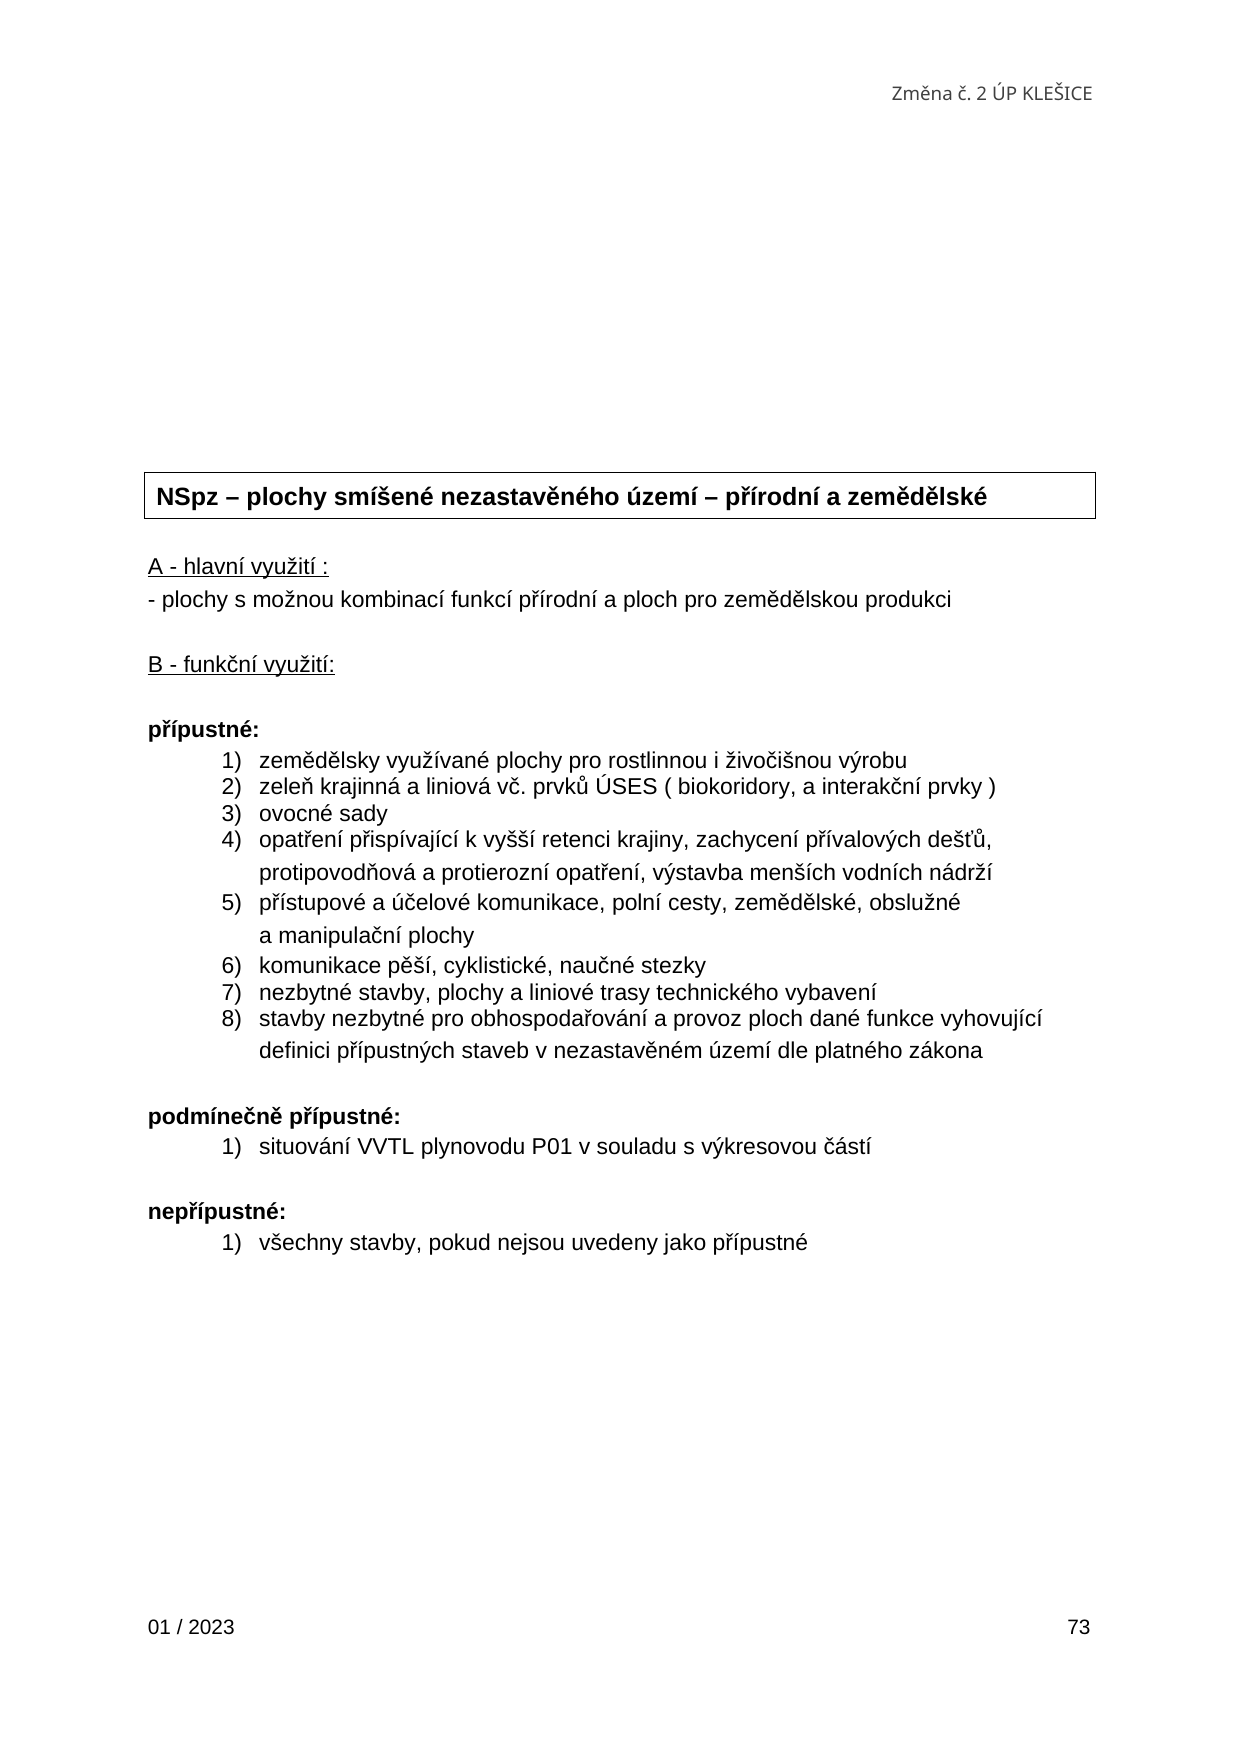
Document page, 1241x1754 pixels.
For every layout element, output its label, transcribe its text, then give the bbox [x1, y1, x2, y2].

list opatření přispívající k vyšší retenci krajiny, zachycení přívalových dešťů, [221, 826, 1092, 852]
text protipovodňová a protierozní opatření, výstavba menších vodních nádrží [259, 858, 1092, 885]
table_header NSpz – plochy smíšené nezastavěného území – přírodní a zemědělské [145, 473, 1095, 518]
text podmínečně přípustné: [148, 1103, 1092, 1129]
list zeleň krajinná a liniová vč. prvků ÚSES ( biokoridory, a interakční prvky ) [221, 773, 1092, 799]
text definici přípustných staveb v nezastavěném území dle platného zákona [259, 1037, 1092, 1064]
list stavby nezbytné pro obhospodařování a provoz ploch dané funkce vyhovující [221, 1005, 1092, 1031]
text přípustné: [148, 716, 1092, 743]
list ovocné sady [221, 799, 1092, 826]
text a manipulační plochy [259, 922, 1092, 948]
list zemědělsky využívané plochy pro rostlinnou i živočišnou výrobu [221, 747, 1092, 773]
text - plochy s možnou kombinací funkcí přírodní a ploch pro zemědělskou produkci [148, 586, 1092, 612]
list přístupové a účelové komunikace, polní cesty, zemědělské, obslužné [221, 889, 1092, 915]
text B - funkční využití: [148, 651, 1092, 677]
list komunikace pěší, cyklistické, naučné stezky [221, 952, 1092, 978]
list všechny stavby, pokud nejsou uvedeny jako přípustné [221, 1229, 1092, 1255]
list situování VVTL plynovodu P01 v souladu s výkresovou částí [221, 1133, 1092, 1159]
list nezbytné stavby, plochy a liniové trasy technického vybavení [221, 978, 1092, 1005]
text nepřípustné: [148, 1198, 1092, 1225]
text A - hlavní využití : [148, 553, 1092, 579]
